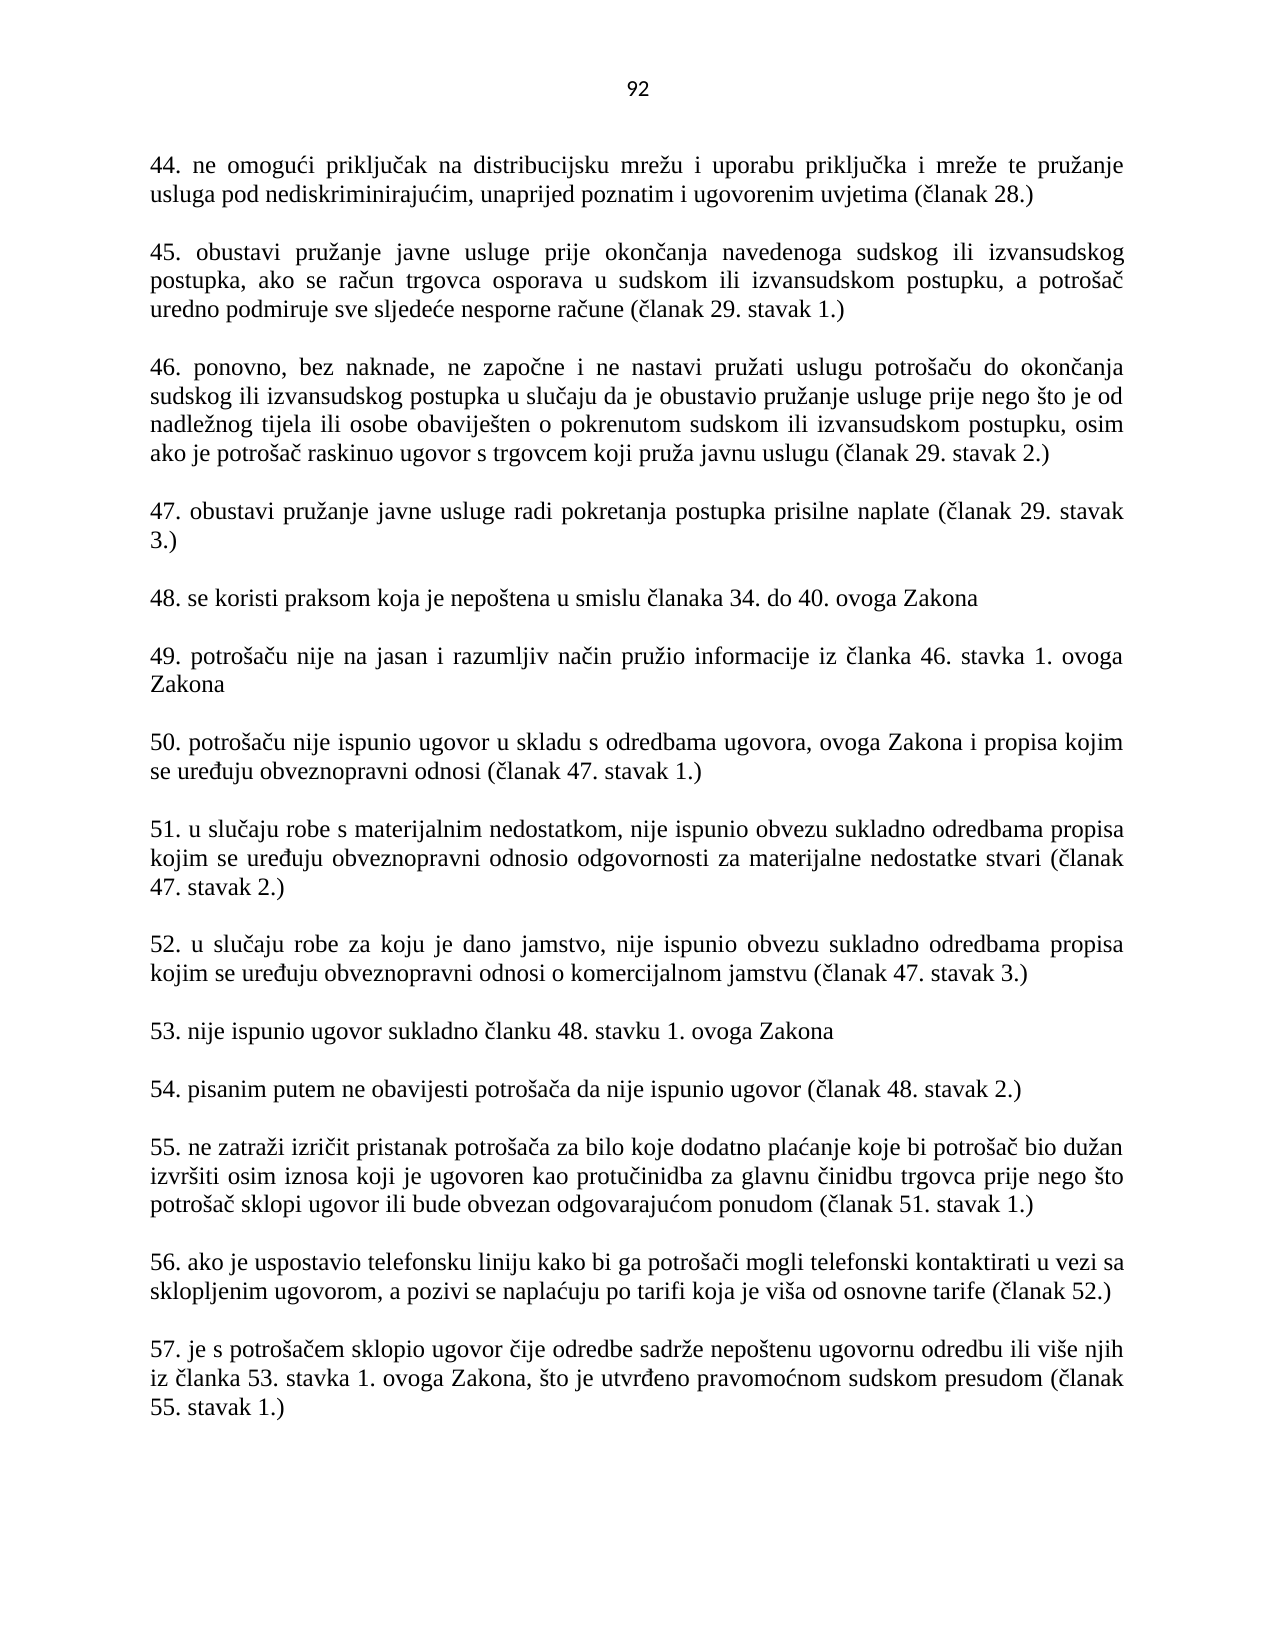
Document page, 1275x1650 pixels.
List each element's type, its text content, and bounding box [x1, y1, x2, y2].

text 47. obustavi pružanje javne usluge radi pokretanja postupka prisilne naplate (članak 29. stavak 3.) [150, 496, 1125, 554]
text 53. nije ispunio ugovor sukladno članku 48. stavku 1. ovoga Zakona [150, 1016, 1125, 1045]
text 49. potrošaču nije na jasan i razumljiv način pružio informacije iz članka 46. stavka 1. ovoga Zakona [150, 641, 1125, 698]
text 54. pisanim putem ne obavijesti potrošača da nije ispunio ugovor (članak 48. stavak 2.) [150, 1074, 1125, 1103]
text 44. ne omogući priključak na distribucijsku mrežu i uporabu priključka i mreže te pružanje usluga pod nediskriminirajućim, unaprijed poznatim i ugovorenim uvjetima (članak 28.) [150, 150, 1125, 207]
text 50. potrošaču nije ispunio ugovor u skladu s odredbama ugovora, ovoga Zakona i propisa kojim se uređuju obveznopravni odnosi (članak 47. stavak 1.) [150, 727, 1125, 785]
text 48. se koristi praksom koja je nepoštena u smislu članaka 34. do 40. ovoga Zakona [150, 583, 1125, 612]
text 56. ako je uspostavio telefonsku liniju kako bi ga potrošači mogli telefonski kontaktirati u vezi sa sklopljenim ugovorom, a pozivi se naplaćuju po tarifi koja je viša od osnovne tarife (članak 52.) [150, 1247, 1125, 1305]
text 55. ne zatraži izričit pristanak potrošača za bilo koje dodatno plaćanje koje bi potrošač bio dužan izvršiti osim iznosa koji je ugovoren kao protučinidba za glavnu činidbu trgovca prije nego što potrošač sklopi ugovor ili bude obvezan odgovarajućom ponudom (članak 51. stavak 1.) [150, 1132, 1125, 1218]
text 45. obustavi pružanje javne usluge prije okončanja navedenoga sudskog ili izvansudskog postupka, ako se račun trgovca osporava u sudskom ili izvansudskom postupku, a potrošač uredno podmiruje sve sljedeće nesporne račune (članak 29. stavak 1.) [150, 237, 1125, 323]
text 46. ponovno, bez naknade, ne započne i ne nastavi pružati uslugu potrošaču do okončanja sudskog ili izvansudskog postupka u slučaju da je obustavio pružanje usluge prije nego što je od nadležnog tijela ili osobe obaviješten o pokrenutom sudskom ili izvansudskom postupku, osim ako je potrošač raskinuo ugovor s trgovcem koji pruža javnu uslugu (članak 29. stavak 2.) [150, 352, 1125, 467]
text 57. je s potrošačem sklopio ugovor čije odredbe sadrže nepoštenu ugovornu odredbu ili više njih iz članka 53. stavka 1. ovoga Zakona, što je utvrđeno pravomoćnom sudskom presudom (članak 55. stavak 1.) [150, 1334, 1125, 1420]
text 51. u slučaju robe s materijalnim nedostatkom, nije ispunio obvezu sukladno odredbama propisa kojim se uređuju obveznopravni odnosio odgovornosti za materijalne nedostatke stvari (članak 47. stavak 2.) [150, 814, 1125, 900]
text 52. u slučaju robe za koju je dano jamstvo, nije ispunio obvezu sukladno odredbama propisa kojim se uređuju obveznopravni odnosi o komercijalnom jamstvu (članak 47. stavak 3.) [150, 929, 1125, 987]
